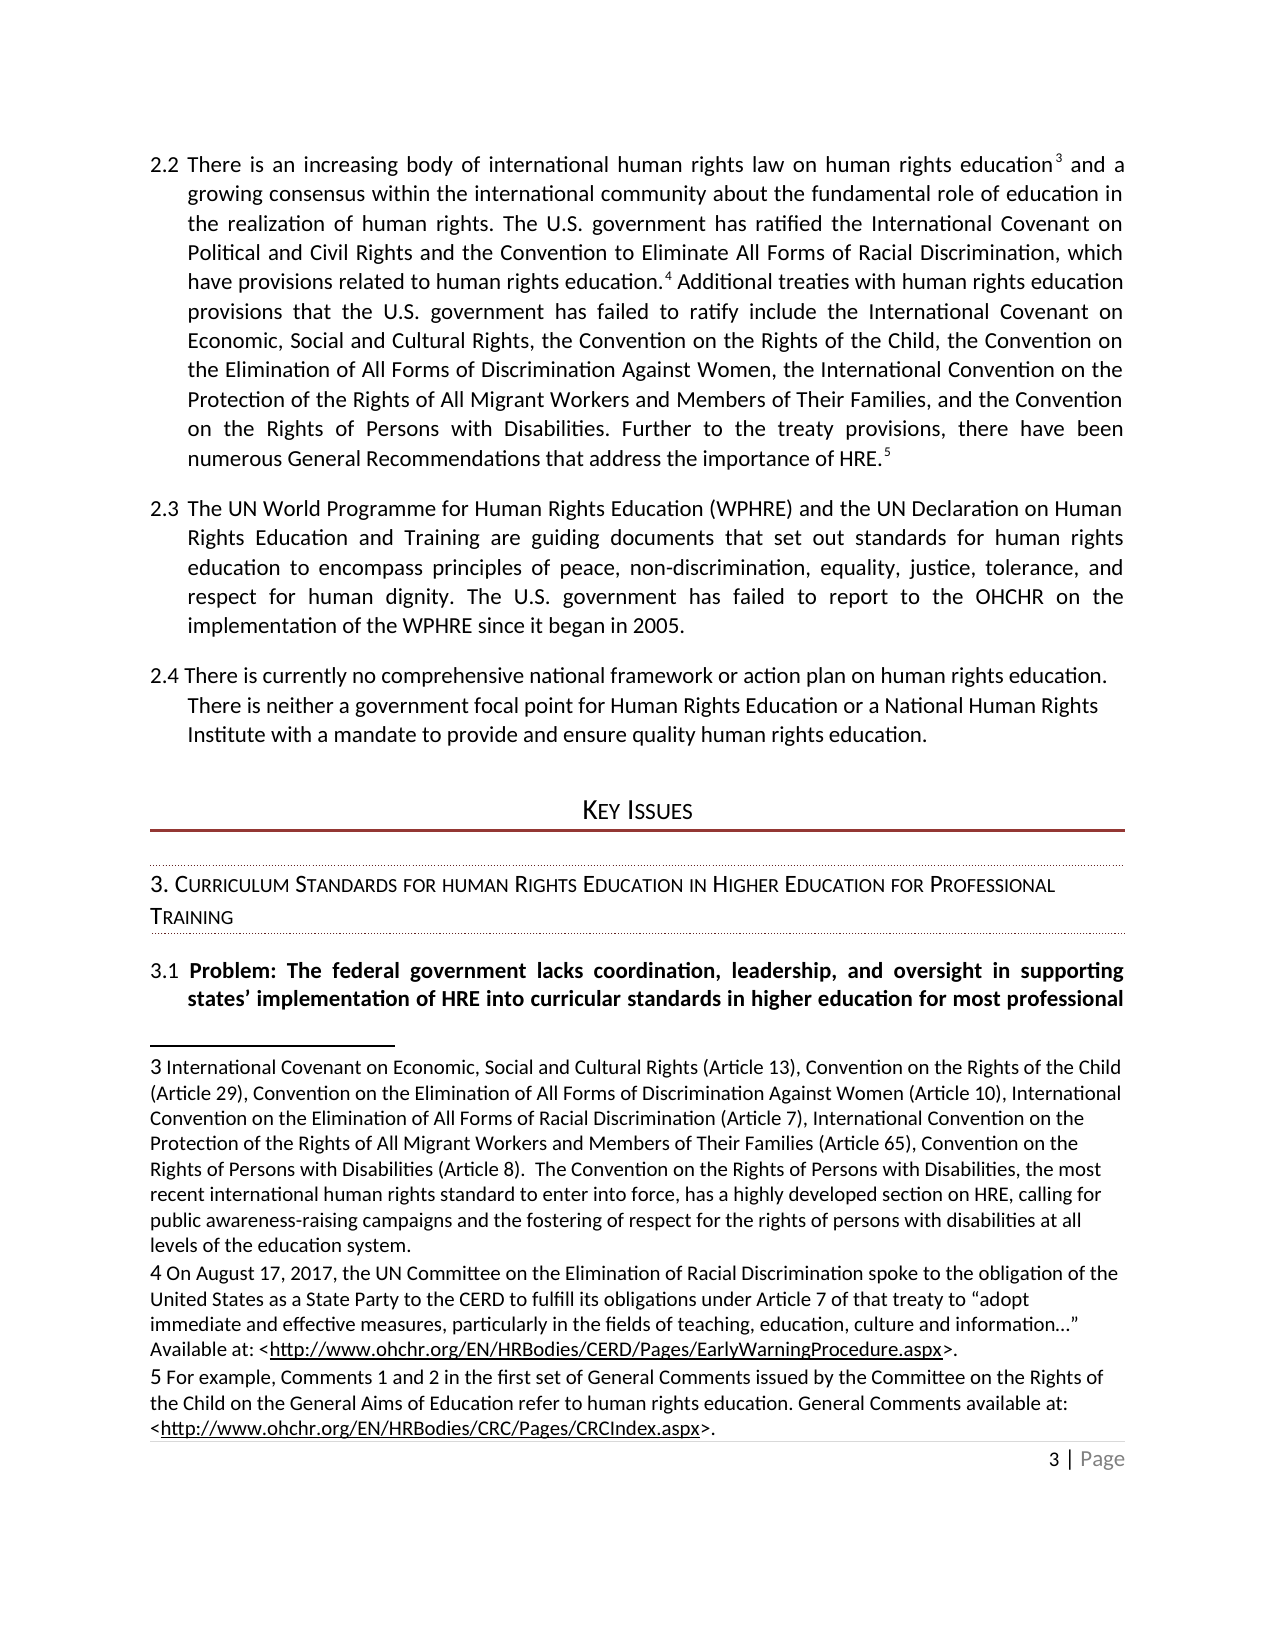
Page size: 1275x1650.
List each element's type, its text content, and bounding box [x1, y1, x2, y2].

text 2.3 The UN World Programme for Human Rights Education (WPHRE) and the UN Declaration on Human Rights Education and Training are guiding documents that set out standards for human rights education to encompass principles of peace, non-discrimination, equality, justice, tolerance, and respect for human dignity. The U.S. government has failed to report to the OHCHR on the implementation of the WPHRE since it began in 2005. [150, 494, 1125, 639]
text 2.2 There is an increasing body of international human rights law on human rights education and a growing consensus within the international community about the fundamental role of education in the realization of human rights. The U.S. government has ratified the International Covenant on Political and Civil Rights and the Convention to Eliminate All Forms of Racial Discrimination, which have provisions related to human rights education. Additional treaties with human rights education provisions that the U.S. government has failed to ratify include the International Covenant on Economic, Social and Cultural Rights, the Convention on the Rights of the Child, the Convention on the Elimination of All Forms of Discrimination Against Women, the International Convention on the Protection of the Rights of All Migrant Workers and Members of Their Families, and the Convention on the Rights of Persons with Disabilities. Further to the treaty provisions, there have been numerous General Recommendations that address the importance of HRE. [150, 150, 1125, 472]
text 2.4 There is currently no comprehensive national framework or action plan on human rights education. There is neither a government focal point for Human Rights Education or a National Human Rights Institute with a mandate to provide and ensure quality human rights education. [150, 662, 1125, 748]
subtitle 3. Curriculum Standards for human Rights Education in Higher Education for Professional Training [150, 865, 1125, 934]
subtitle Key Issues [150, 791, 1125, 829]
